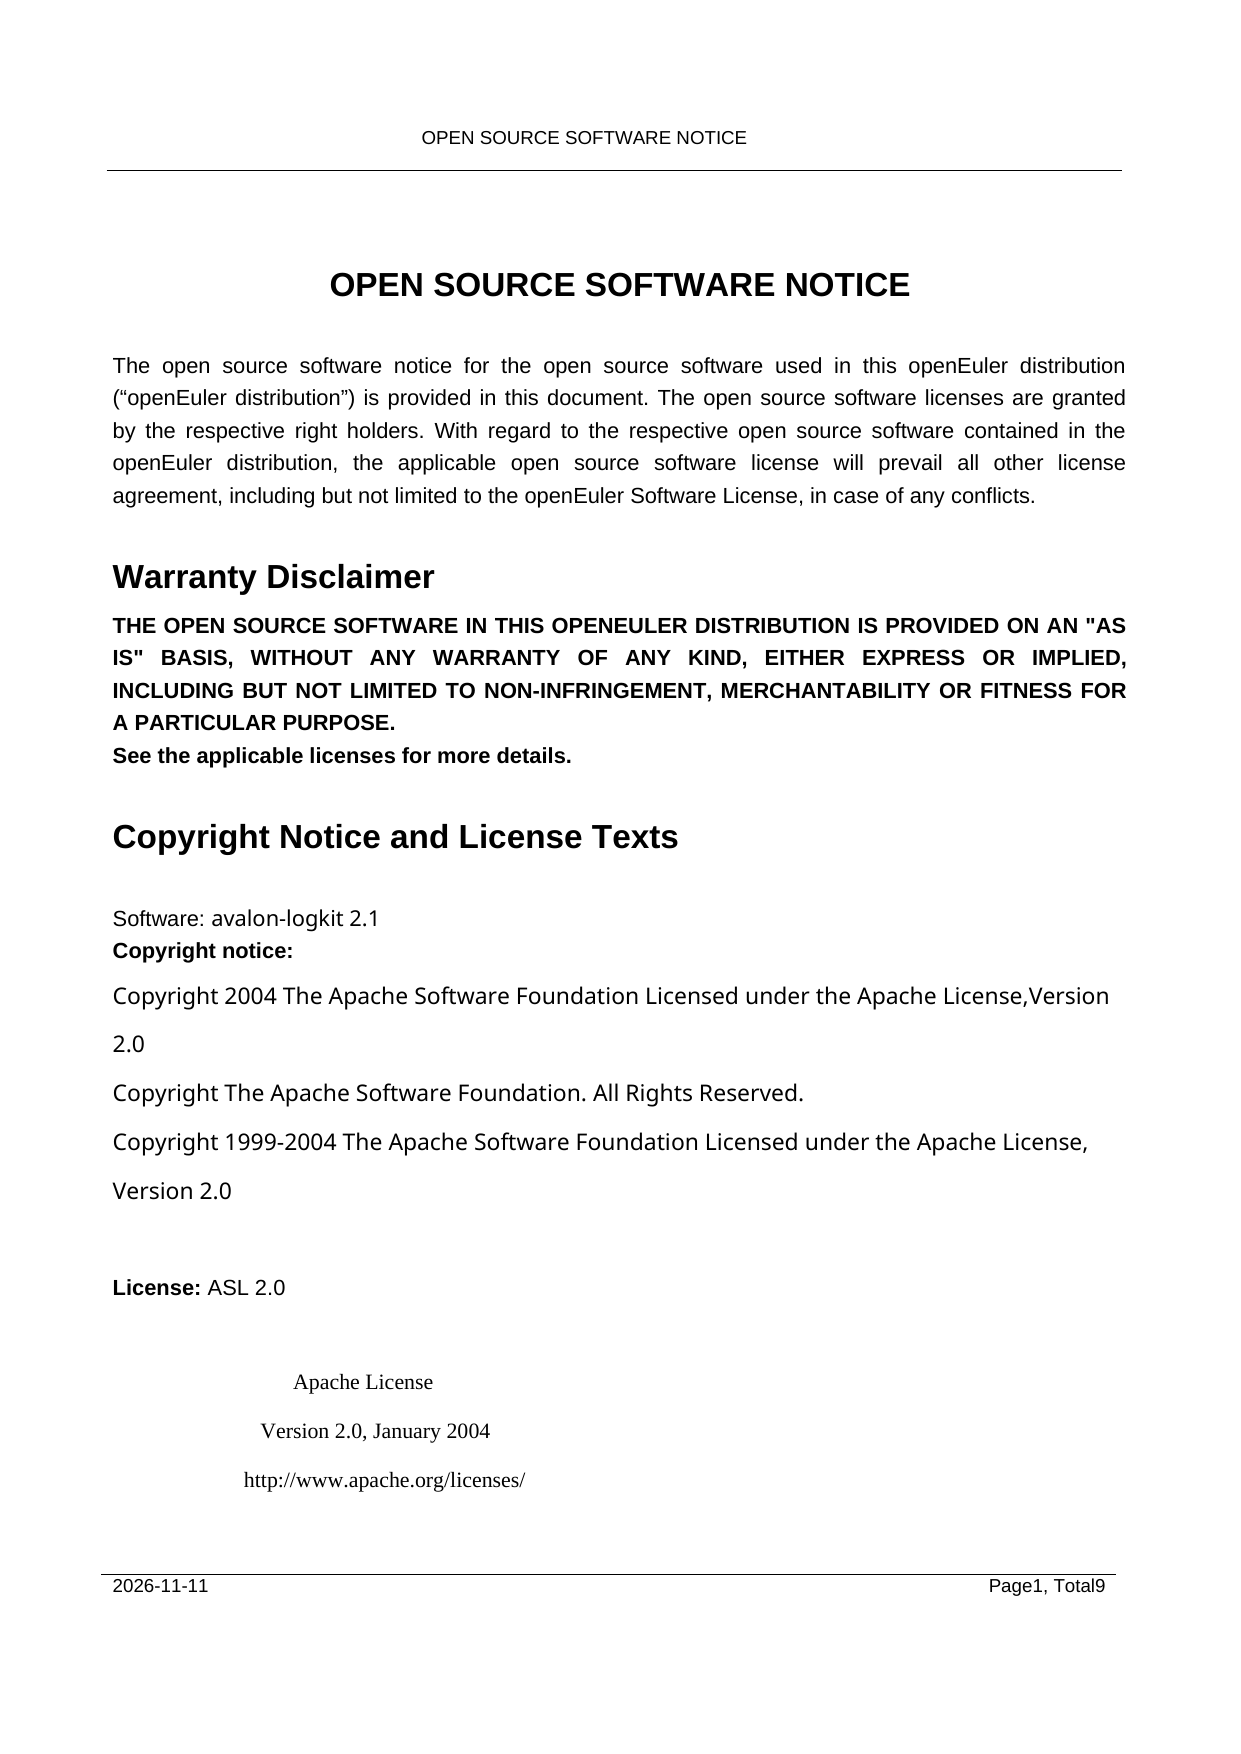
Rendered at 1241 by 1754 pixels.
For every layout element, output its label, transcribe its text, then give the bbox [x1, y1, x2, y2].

text Warranty Disclaimer [112, 544, 1128, 609]
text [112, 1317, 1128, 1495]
text The open source software notice for the open source software used in this openEuler distribution (“openEuler distribution”) is provided in this document. The open source software licenses are granted by the respective right holders. With regard to the respective open source software contained in the openEuler distribution, the applicable open source software license will prevail all other license agreement, including but not limited to the openEuler Software License, in case of any conflicts. [112, 349, 1128, 511]
text THE OPEN SOURCE SOFTWARE IN THIS OPENEULER DISTRIBUTION IS PROVIDED ON AN "AS IS" BASIS, WITHOUT ANY WARRANTY OF ANY KIND, EITHER EXPRESS OR IMPLIED, INCLUDING BUT NOT LIMITED TO NON-INFRINGEMENT, MERCHANTABILITY OR FITNESS FOR A PARTICULAR PURPOSE. See the applicable licenses for more details. [112, 609, 1128, 771]
text Copyright 2004 The Apache Software Foundation Licensed under the Apache License,Version 2.0 Copyright The Apache Software Foundation. All Rights Reserved. Copyright 1999-2004 The Apache Software Foundation Licensed under the Apache License, Version 2.0 [112, 979, 1128, 1255]
text Copyright notice: [112, 934, 1128, 966]
text OPEN SOURCE SOFTWARE NOTICE [112, 251, 1128, 316]
text Software: avalon-logkit 2.1 [112, 901, 1128, 934]
text Copyright Notice and License Texts [112, 804, 1128, 869]
text License: ASL 2.0 [112, 1272, 1128, 1304]
